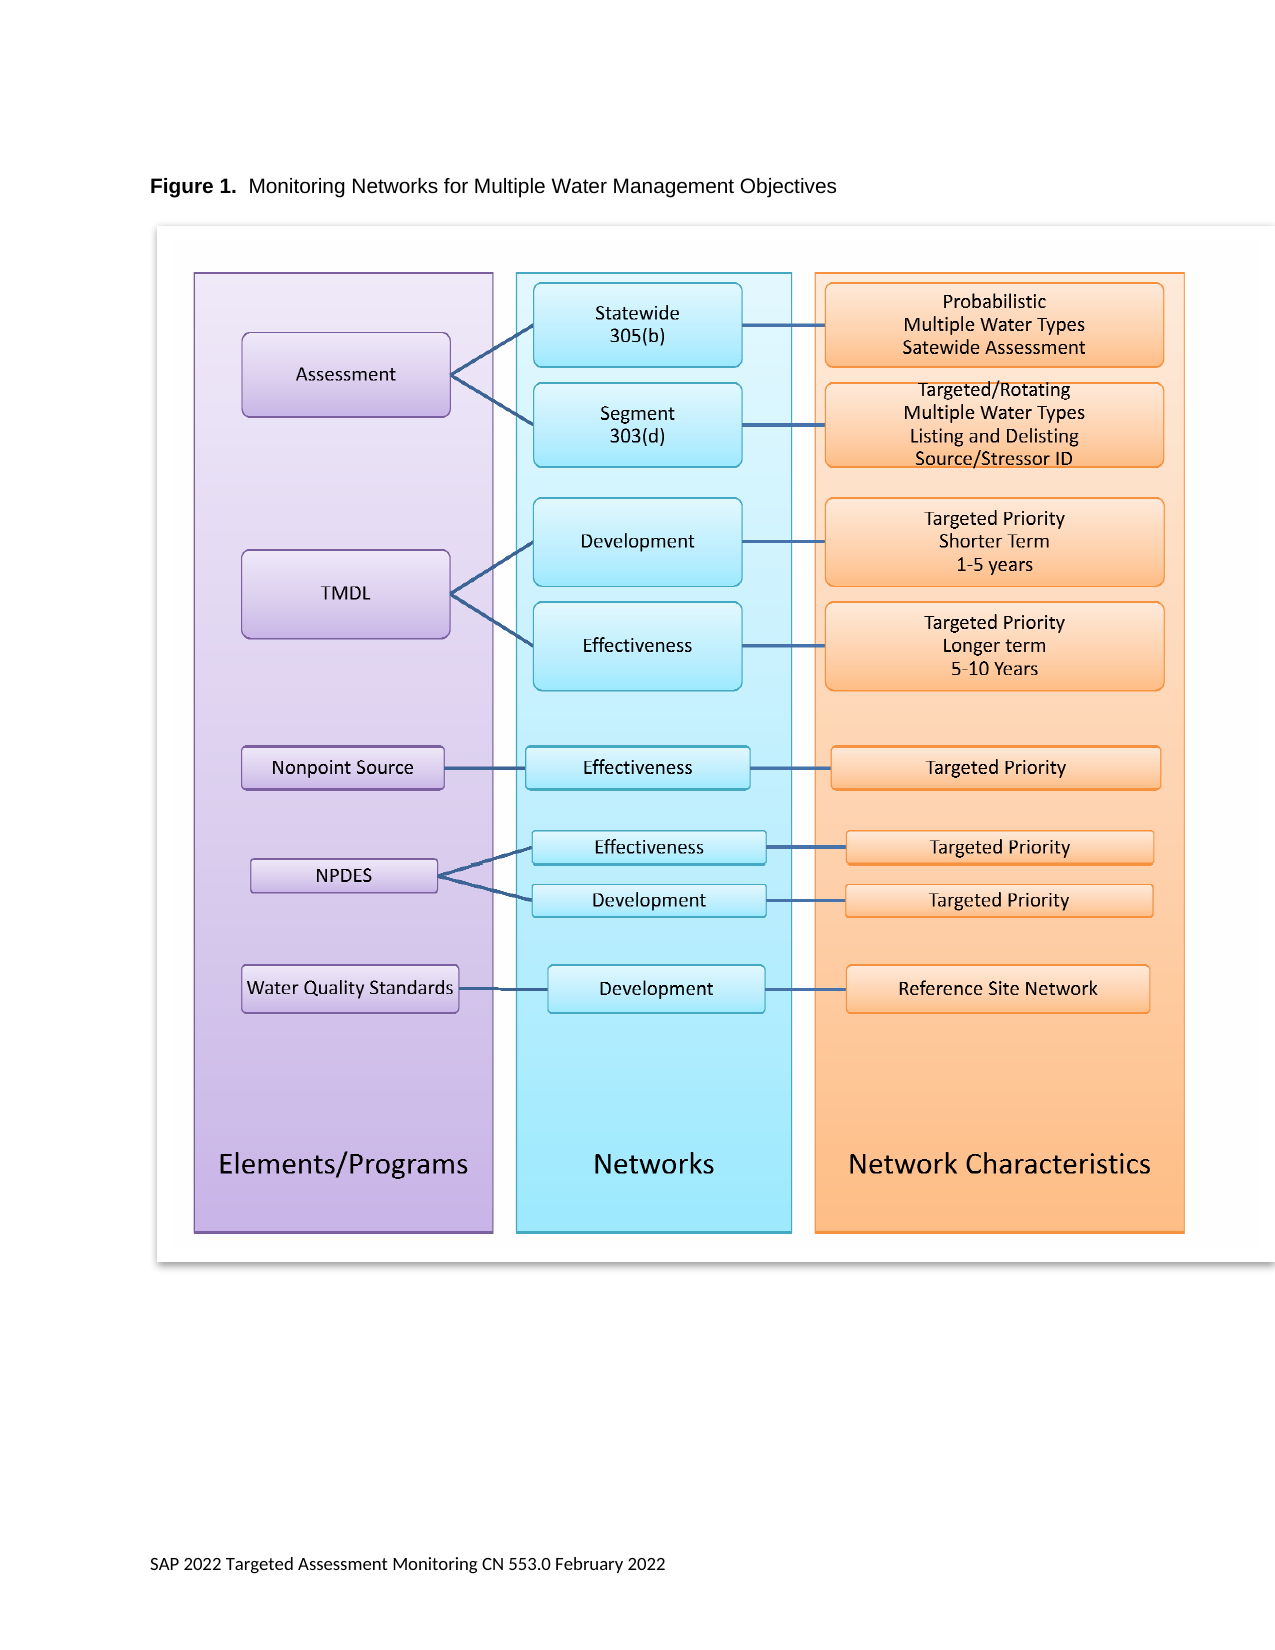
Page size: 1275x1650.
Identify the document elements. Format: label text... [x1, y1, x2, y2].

text Figure 1. Monitoring Networks for Multiple Water Management Objectives [150, 174, 1125, 198]
picture [172, 241, 1261, 1248]
